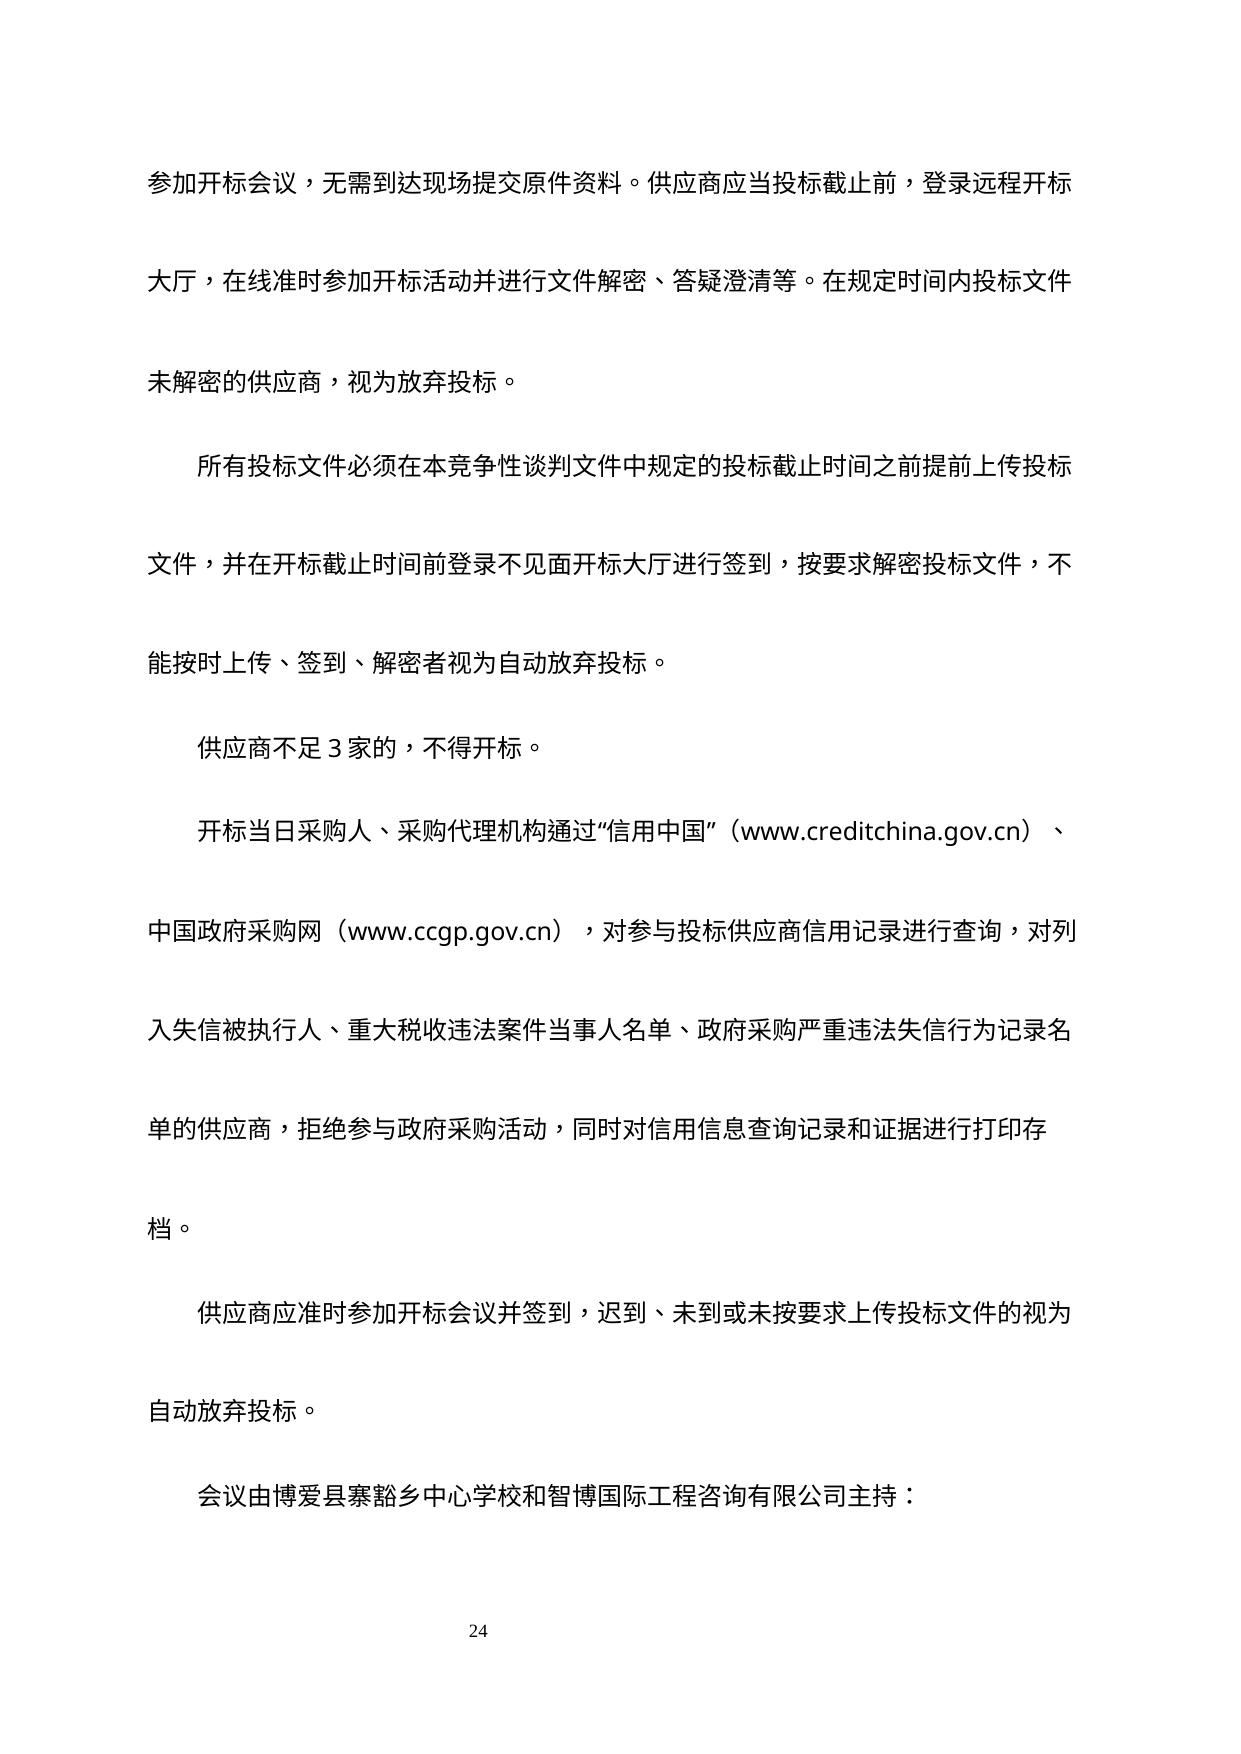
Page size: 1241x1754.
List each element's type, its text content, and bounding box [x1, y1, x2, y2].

text 会议由博爱县寨豁乡中心学校和智博国际工程咨询有限公司主持： [148, 1461, 1090, 1527]
text 供应商应准时参加开标会议并签到，迟到、未到或未按要求上传投标文件的视为自动放弃投标。 [148, 1278, 1090, 1444]
text 供应商不足3家的，不得开标。 [148, 713, 1090, 779]
text 开标当日采购人、采购代理机构通过“信用中国”（www.creditchina.gov.cn）、中国政府采购网（www.ccgp.gov.cn），对参与投标供应商信用记录进行查询，对列入失信被执行人、重大税收违法案件当事人名单、政府采购严重违法失信行为记录名单的供应商，拒绝参与政府采购活动，同时对信用信息查询记录和证据进行打印存档。 [148, 798, 1090, 1261]
text 所有投标文件必须在本竞争性谈判文件中规定的投标截止时间之前提前上传投标文件，并在开标截止时间前登录不见面开标大厅进行签到，按要求解密投标文件，不能按时上传、签到、解密者视为自动放弃投标。 [148, 431, 1090, 696]
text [148, 148, 1090, 413]
